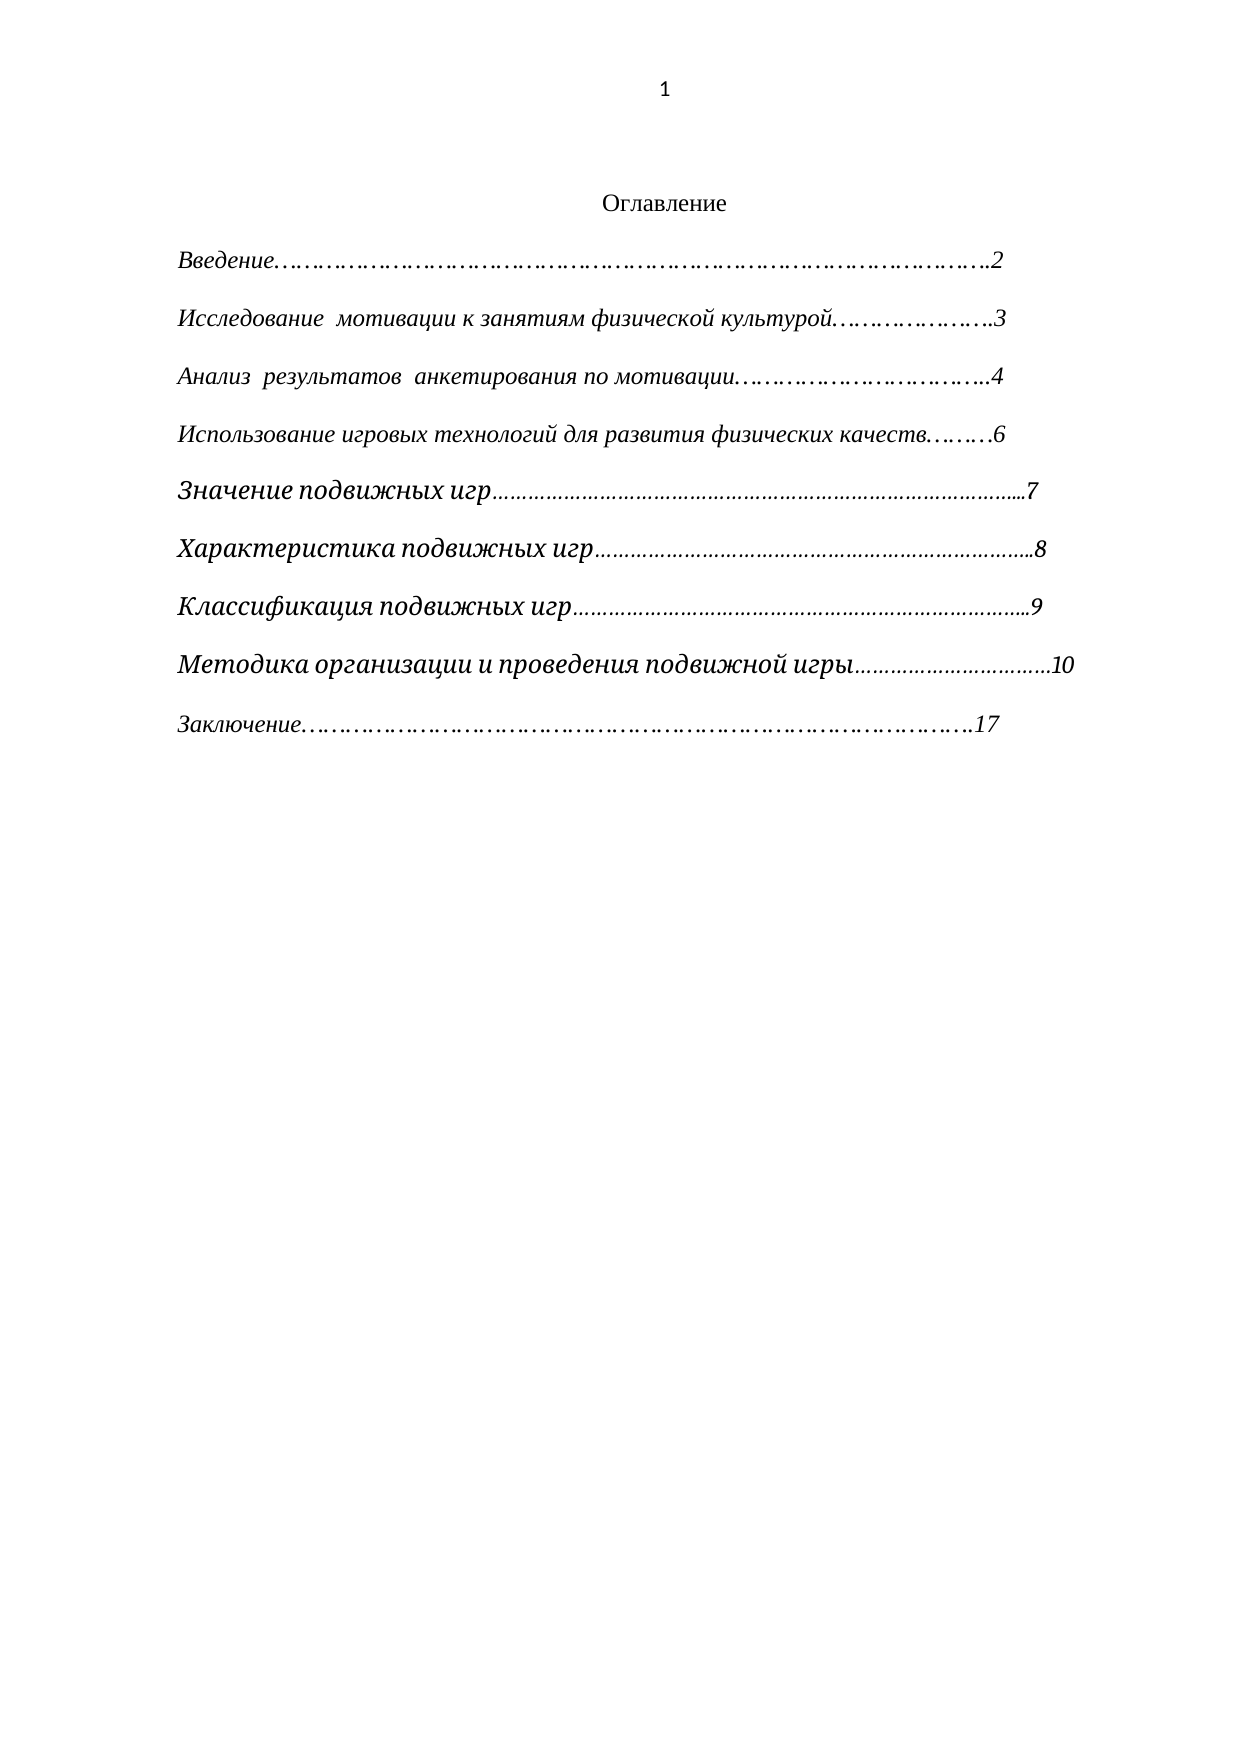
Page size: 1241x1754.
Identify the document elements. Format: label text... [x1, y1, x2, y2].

text Оглавление [177, 188, 1152, 216]
text Классификация подвижных игр…………………………………………………………………..9 [177, 593, 1152, 622]
text Анализ результатов анкетирования по мотивации……………………………..4 [177, 361, 1152, 390]
text Введение…………………………………………………………………………………….2 [177, 246, 1152, 274]
text Использование игровых технологий для развития физических качеств………6 [177, 419, 1152, 448]
text Заключение……………………………………………………………………………….17 [177, 709, 1152, 738]
text Характеристика подвижных игр………………………………………………………………..8 [177, 535, 1152, 564]
text Значение подвижных игр……………………………………………………………………………...7 [177, 477, 1152, 506]
text Методика организации и проведения подвижной игры……………………………10 [177, 651, 1152, 680]
text Исследование мотивации к занятиям физической культурой………………….3 [177, 303, 1152, 332]
